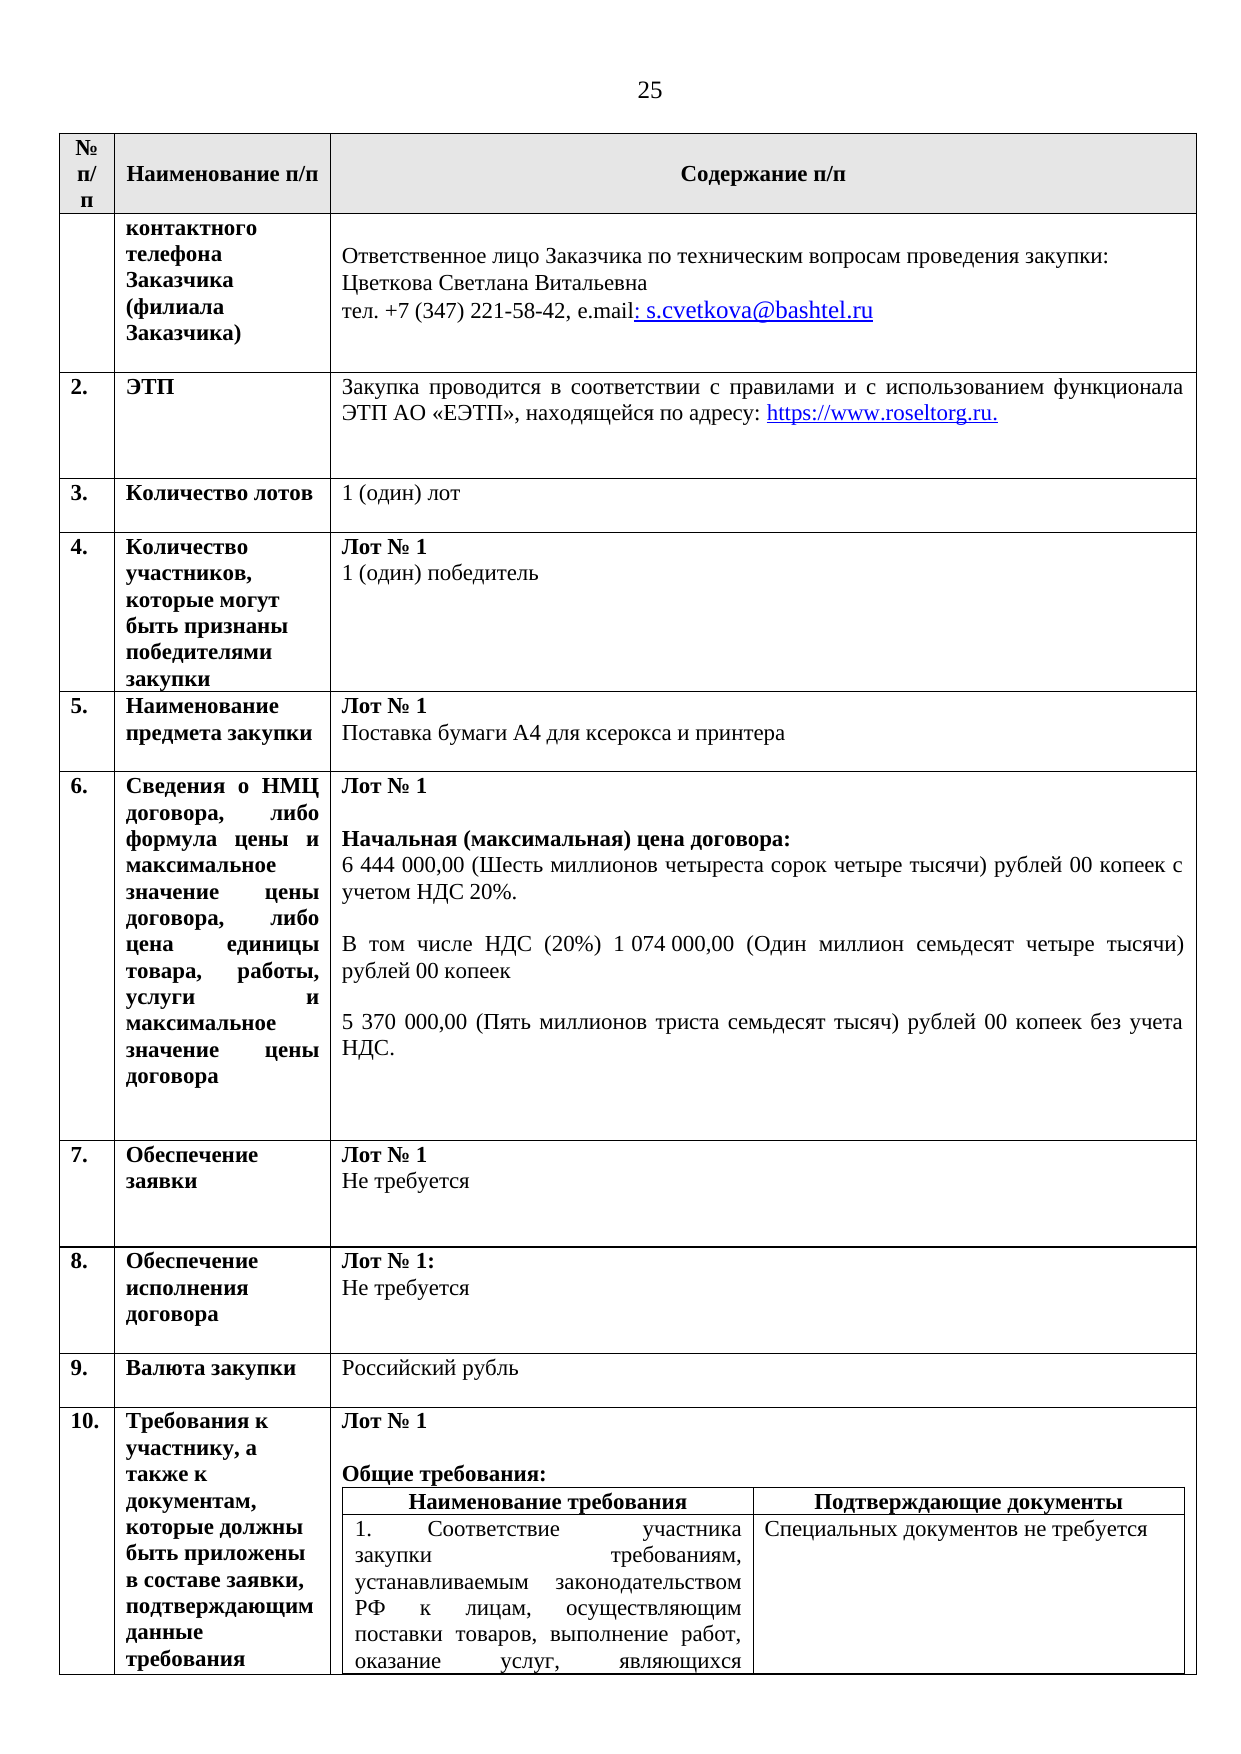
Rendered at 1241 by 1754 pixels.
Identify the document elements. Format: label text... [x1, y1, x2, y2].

table_cell [60, 373, 114, 478]
table_cell [60, 214, 114, 372]
table_cell [60, 479, 114, 532]
table_cell [60, 1248, 114, 1353]
table_cell Лот № 1: Не требуется [331, 1248, 1196, 1353]
table_cell Лот № 1 Не требуется [331, 1141, 1196, 1246]
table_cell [115, 1408, 330, 1674]
table_header Наименование п/п [115, 134, 330, 213]
table_cell Лот № 1 1 (один) победитель [331, 533, 1196, 691]
table_cell Количество участников, которые могут быть признаны победителями закупки [115, 533, 330, 691]
table_cell Закупка проводится в соответствии с правилами и с использованием функционала ЭТП АО «ЕЭТП», находящейся по адресу: https://www.roseltorg.ru. [331, 373, 1196, 478]
table_cell Обеспечение заявки [115, 1141, 330, 1246]
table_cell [115, 214, 330, 372]
table_cell [60, 1354, 114, 1407]
table_cell ЭТП [115, 373, 330, 478]
table_header Содержание п/п [331, 134, 1196, 213]
table_cell Российский рубль [331, 1354, 1196, 1407]
table_cell Наименование предмета закупки [115, 692, 330, 771]
table_header № п/п [60, 134, 114, 213]
table_cell [60, 772, 114, 1140]
table_cell 1 (один) лот [331, 479, 1196, 532]
table_cell Сведения о НМЦ договора, либо формула цены и максимальное значение цены договора, либо цена единицы товара, работы, услуги и максимальное значение цены договора [115, 772, 330, 1140]
table_cell Валюта закупки [115, 1354, 330, 1407]
table_cell [60, 1141, 114, 1246]
table_cell [60, 692, 114, 771]
table_cell Количество лотов [115, 479, 330, 532]
table_cell Лот № 1 Общие требования: Дополнительные требования: Специальные требования: [331, 1408, 1196, 1674]
table_cell [60, 1408, 114, 1674]
table_cell Обеспечение исполнения договора [115, 1248, 330, 1353]
table_cell Лот № 1 Начальная (максимальная) цена договора: 6 444 000,00 (Шесть миллионов четыреста сорок четыре тысячи) рублей 00 копеек с учетом НДС 20%. В том числе НДС (20%) 1 074 000,00 (Один миллион семьдесят четыре тысячи) рублей 00 копеек 5 370 000,00 (Пять миллионов триста семьдесят тысяч) рублей 00 копеек без учета НДС. [331, 772, 1196, 1140]
table_cell Лот № 1 Поставка бумаги А4 для ксерокса и принтера [331, 692, 1196, 771]
table_cell [60, 533, 114, 691]
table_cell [331, 214, 1196, 372]
